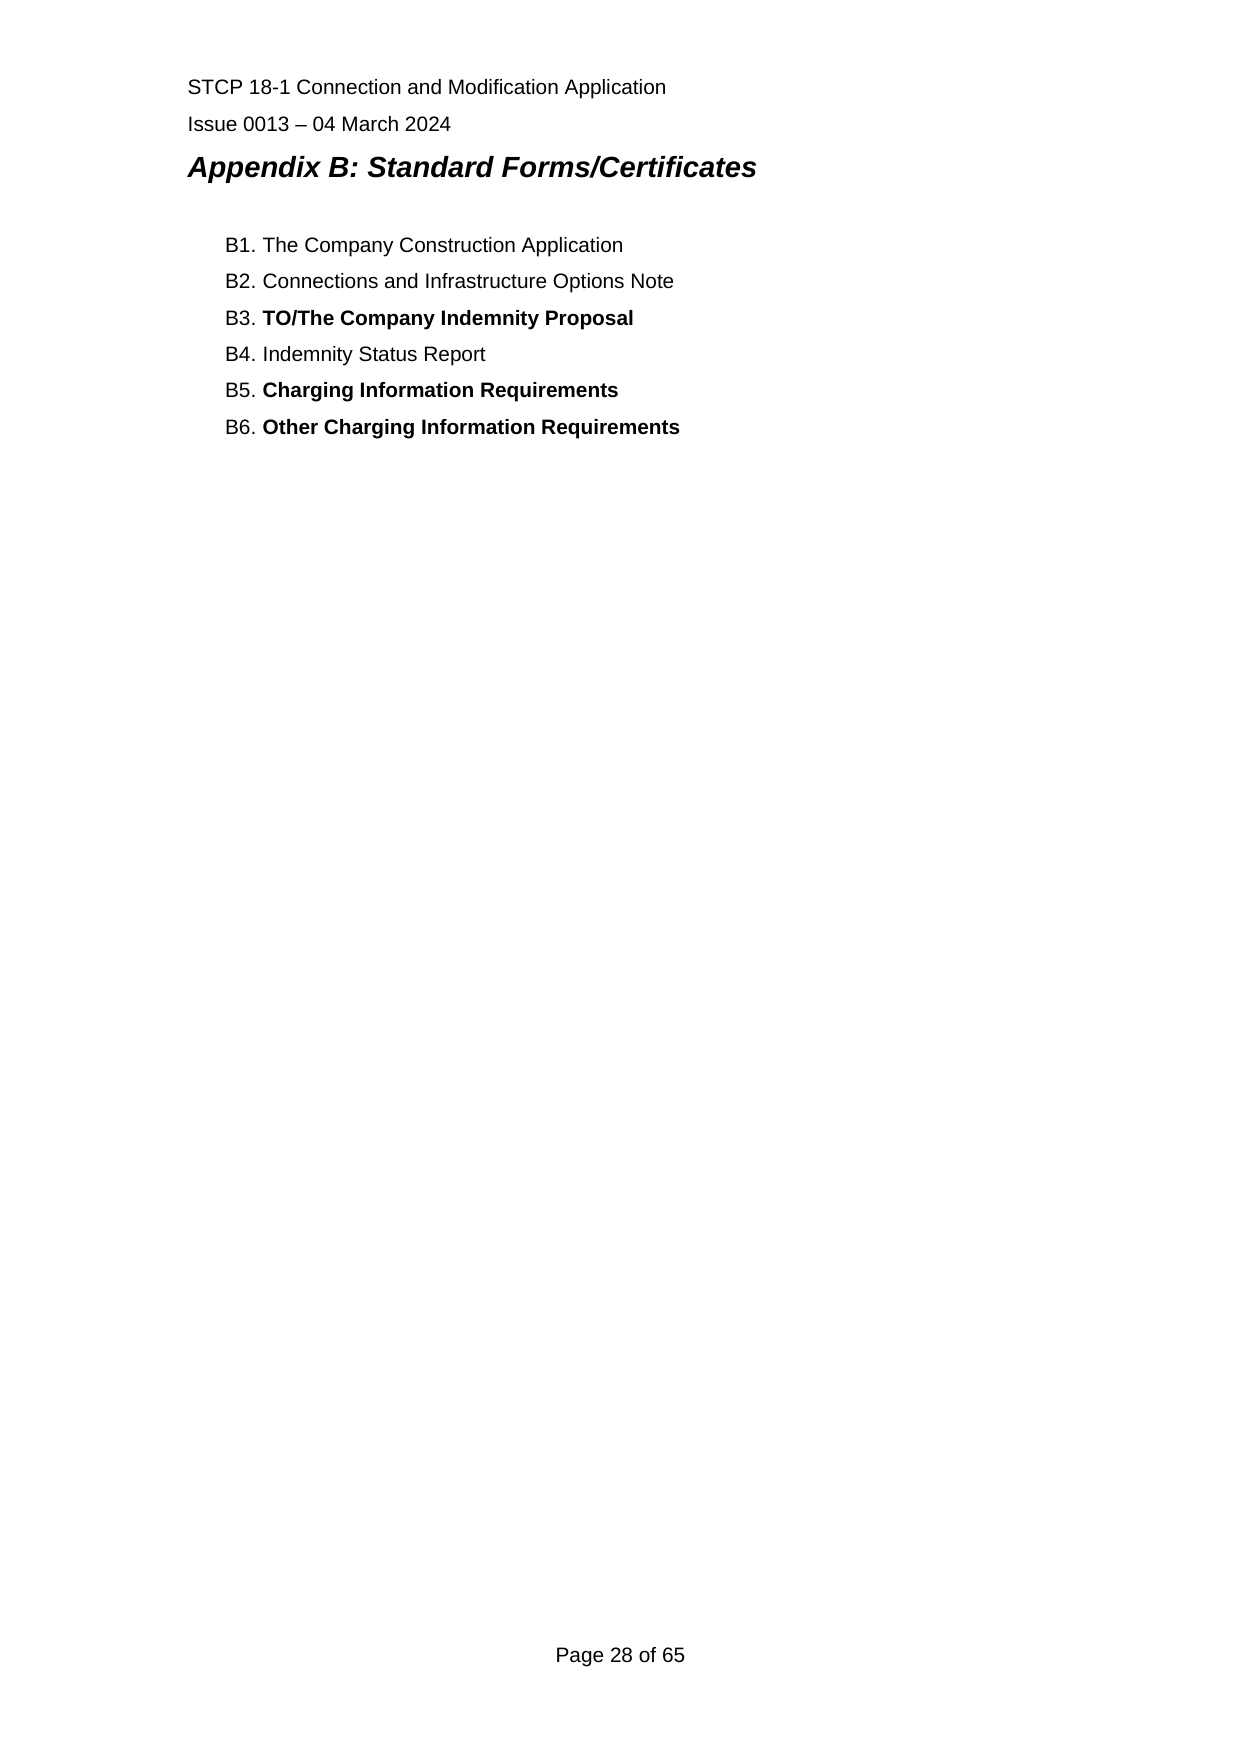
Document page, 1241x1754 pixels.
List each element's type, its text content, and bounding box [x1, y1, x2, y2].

subtitle Appendix B: Standard Forms/Certificates [187, 150, 1053, 183]
list Other Charging Information Requirements [225, 415, 1053, 439]
list The Company Construction Application [225, 232, 1053, 256]
list Charging Information Requirements [225, 378, 1053, 402]
list Connections and Infrastructure Options Note [225, 269, 1053, 293]
list Indemnity Status Report [225, 342, 1053, 366]
list TO/The Company Indemnity Proposal [225, 305, 1053, 329]
